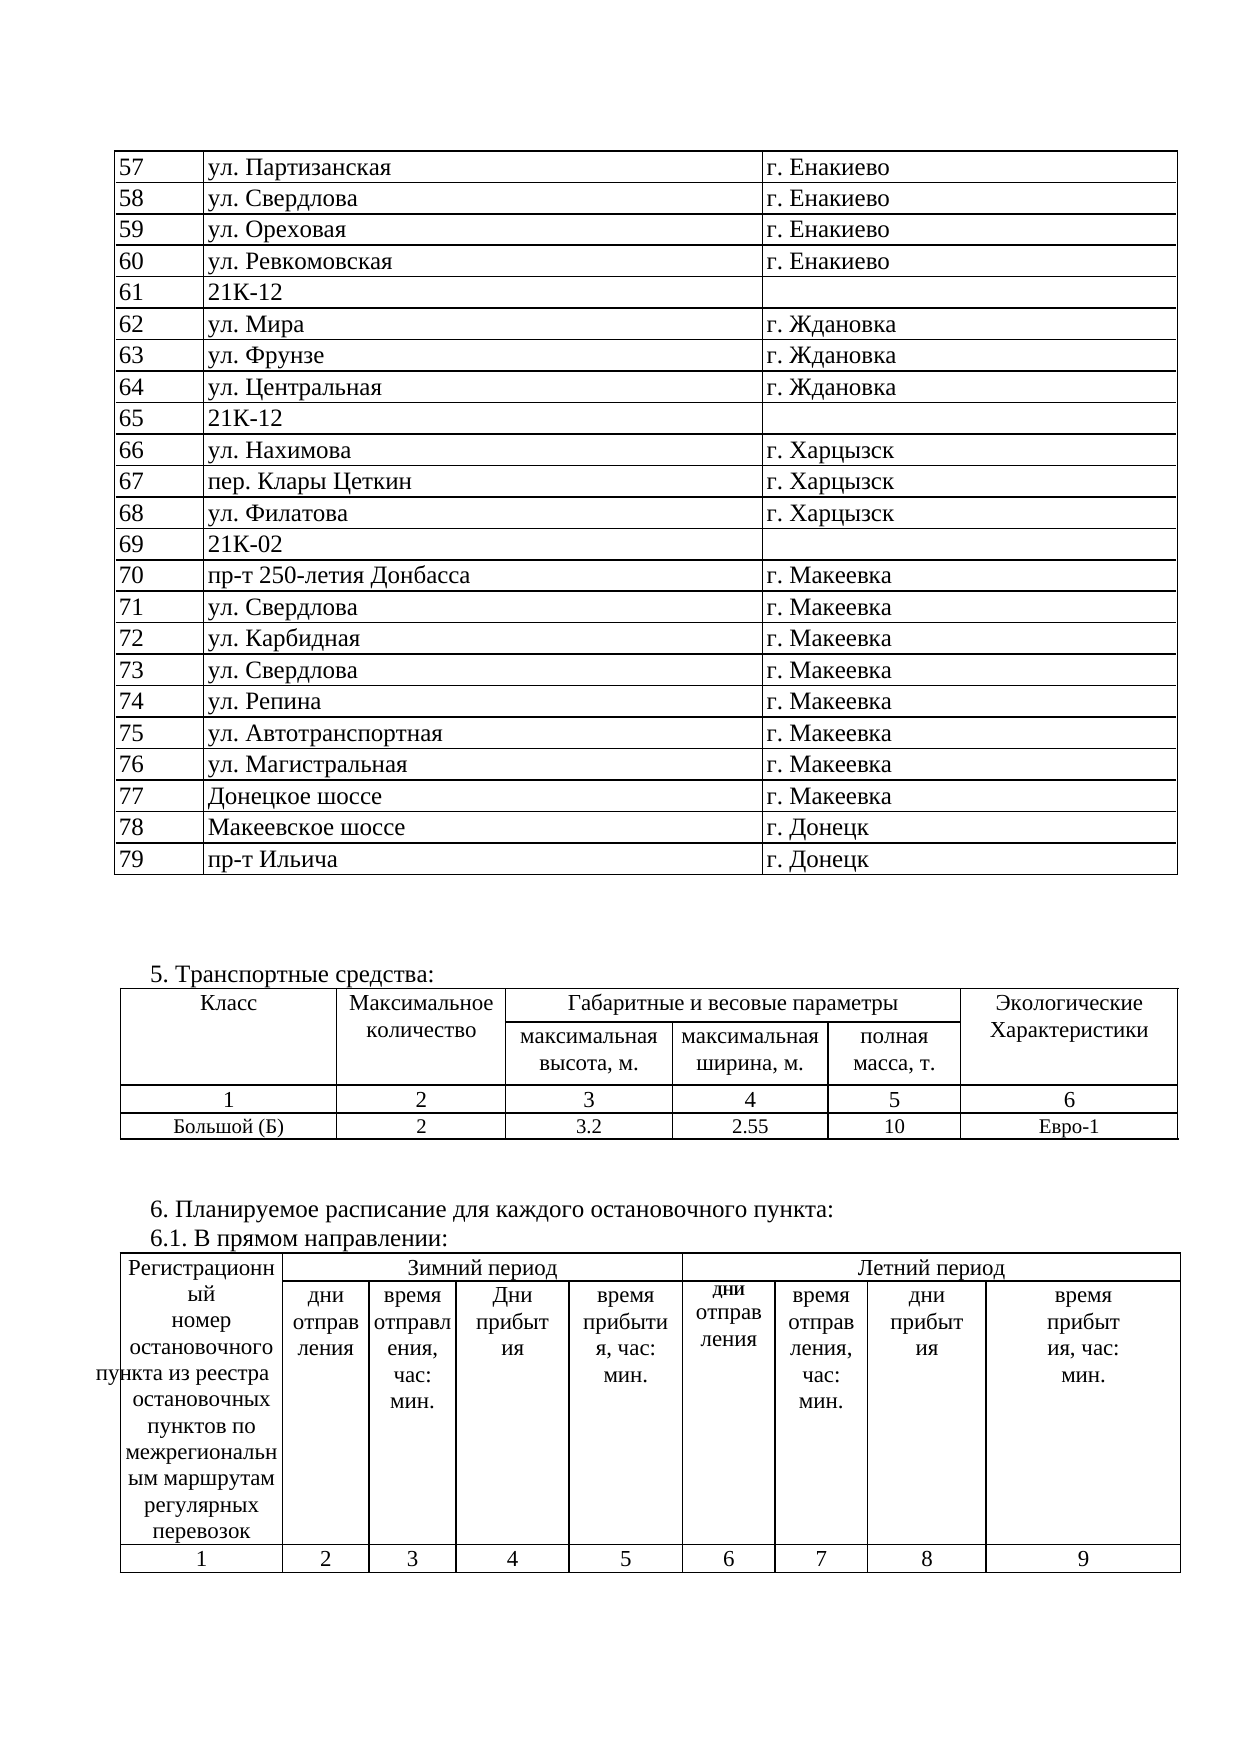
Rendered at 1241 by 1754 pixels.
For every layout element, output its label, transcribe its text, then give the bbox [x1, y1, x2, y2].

table_cell 73 [115, 654, 203, 685]
table_header Класс [121, 989, 336, 1084]
table_cell г. Макеевка [763, 716, 1177, 748]
table_cell 63 [115, 340, 203, 370]
table_cell время отправ ления, час: мин. [776, 1282, 867, 1543]
table_cell пр-т Ильича [204, 844, 762, 873]
table_cell 57 [115, 152, 203, 181]
table_cell г. Ждановка [763, 339, 1177, 370]
table_cell ул. Ореховая [204, 215, 762, 244]
table_header Зимний период [283, 1254, 682, 1280]
table_cell 78 [115, 812, 203, 842]
table_cell г. Харцызск [763, 496, 1177, 527]
table_cell ул. Партизанская [204, 152, 762, 181]
text 6. Планируемое расписание для каждого остановочного пункта: [150, 1194, 1090, 1223]
table_cell г. Макеевка [763, 590, 1177, 622]
table_cell ул. Репина [204, 686, 762, 716]
table_cell 71 [115, 591, 203, 622]
table_cell г. Макеевка [763, 748, 1177, 779]
table_cell 75 [115, 717, 203, 748]
table_cell 5 [570, 1545, 682, 1571]
table_cell 3.2 [506, 1114, 672, 1138]
table_cell ул. Ревкомовская [204, 246, 762, 276]
table_cell 66 [115, 434, 203, 464]
table_cell г. Макеевка [763, 622, 1177, 653]
table_cell г. Харцызск [763, 465, 1177, 496]
table_cell 4 [457, 1545, 568, 1571]
table_cell максимальная высота, м. [506, 1023, 672, 1084]
table_cell 77 [115, 780, 203, 811]
table_cell 10 [829, 1114, 960, 1138]
table_cell ДНИ отправ ления [683, 1282, 774, 1543]
table_cell 69 [115, 529, 203, 559]
table_cell 2 [337, 1114, 505, 1138]
table_cell 72 [115, 623, 203, 653]
table_header Экологические Характеристики [961, 989, 1177, 1084]
table_cell г. Харцызск [763, 433, 1177, 464]
table_cell ул. Мира [204, 309, 762, 339]
table_cell 65 [115, 403, 203, 433]
table_cell ул. Магистральная [204, 749, 762, 779]
table_cell [763, 402, 1177, 433]
table_cell пер. Клары Цеткин [204, 466, 762, 496]
table_cell 1 [121, 1086, 336, 1112]
table_cell Дни прибыт ия [457, 1282, 568, 1543]
table_cell г. Макеевка [763, 653, 1177, 685]
table_cell 9 [987, 1545, 1180, 1571]
table_cell Евро-1 [961, 1114, 1177, 1138]
table_cell 4 [673, 1086, 827, 1112]
table_cell г. Донецк [763, 842, 1177, 873]
table_cell 2 [283, 1545, 368, 1571]
table_cell г. Донецк [763, 811, 1177, 842]
table_cell г. Енакиево [763, 244, 1177, 276]
table_cell [763, 276, 1177, 307]
table_cell [763, 528, 1177, 559]
table_cell 6 [961, 1086, 1177, 1112]
table_cell г. Ждановка [763, 370, 1177, 402]
table_cell 62 [115, 308, 203, 339]
table_cell 6 [683, 1545, 774, 1571]
table_cell 76 [115, 749, 203, 779]
table_cell ул. Центральная [204, 372, 762, 402]
table_cell ул. Филатова [204, 498, 762, 527]
table_cell г. Ждановка [763, 307, 1177, 339]
table_cell 68 [115, 497, 203, 527]
table_cell 79 [115, 843, 203, 873]
table_cell 1 [121, 1545, 282, 1571]
table_cell 70 [115, 560, 203, 590]
table_cell г. Енакиево [763, 213, 1177, 244]
table_cell 58 [115, 183, 203, 213]
table_cell 3 [506, 1086, 672, 1112]
table_cell максимальная ширина, м. [673, 1023, 827, 1084]
table_cell 60 [115, 245, 203, 276]
table_cell ул. Свердлова [204, 592, 762, 622]
table_cell 2 [337, 1086, 505, 1112]
table_cell 21К-12 [204, 403, 762, 433]
table_cell 5 [829, 1086, 960, 1112]
table_cell г. Макеевка [763, 779, 1177, 811]
table_cell ул. Свердлова [204, 183, 762, 213]
table_cell г. Енакиево [763, 181, 1177, 213]
table_cell 21К-02 [204, 529, 762, 559]
table_cell время прибыт ия, час: мин. [987, 1282, 1180, 1543]
table_cell 59 [115, 214, 203, 244]
table_header Габаритные и весовые параметры [506, 989, 960, 1021]
table_cell пр-т 250-летия Донбасса [204, 561, 762, 590]
table_cell 7 [776, 1545, 867, 1571]
table_cell 8 [868, 1545, 985, 1571]
table_cell дни отправ ления [283, 1282, 368, 1543]
text 6.1. В прямом направлении: [150, 1223, 1090, 1252]
table_cell время прибыти я, час: мин. [570, 1282, 682, 1543]
table_cell г. Енакиево [763, 152, 1177, 181]
table_cell полная масса, т. [829, 1023, 960, 1084]
table_cell Большой (Б) [121, 1114, 336, 1138]
table_cell 21К-12 [204, 277, 762, 307]
table_cell 3 [370, 1545, 455, 1571]
table_header Максимальное количество [337, 989, 505, 1084]
table_cell г. Макеевка [763, 685, 1177, 716]
table_cell 61 [115, 277, 203, 307]
table_cell ул. Нахимова [204, 435, 762, 464]
table_cell ул. Фрунзе [204, 340, 762, 370]
table_cell ул. Свердлова [204, 655, 762, 685]
table_cell 67 [115, 466, 203, 496]
table_cell ул. Карбидная [204, 623, 762, 653]
table_cell 64 [115, 371, 203, 402]
table_cell время отправл ения, час: мин. [370, 1282, 455, 1543]
text 5. Транспортные средства: [150, 959, 1090, 988]
table_cell 74 [115, 686, 203, 716]
table_cell дни прибыт ия [868, 1282, 985, 1543]
table_cell г. Макеевка [763, 559, 1177, 590]
table_cell Макеевское шоссе [204, 812, 762, 842]
table_cell Донецкое шоссе [204, 781, 762, 811]
table_cell ул. Автотранспортная [204, 718, 762, 748]
table_cell 2.55 [673, 1114, 827, 1138]
table_header Летний период [683, 1254, 1180, 1280]
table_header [121, 1254, 282, 1543]
